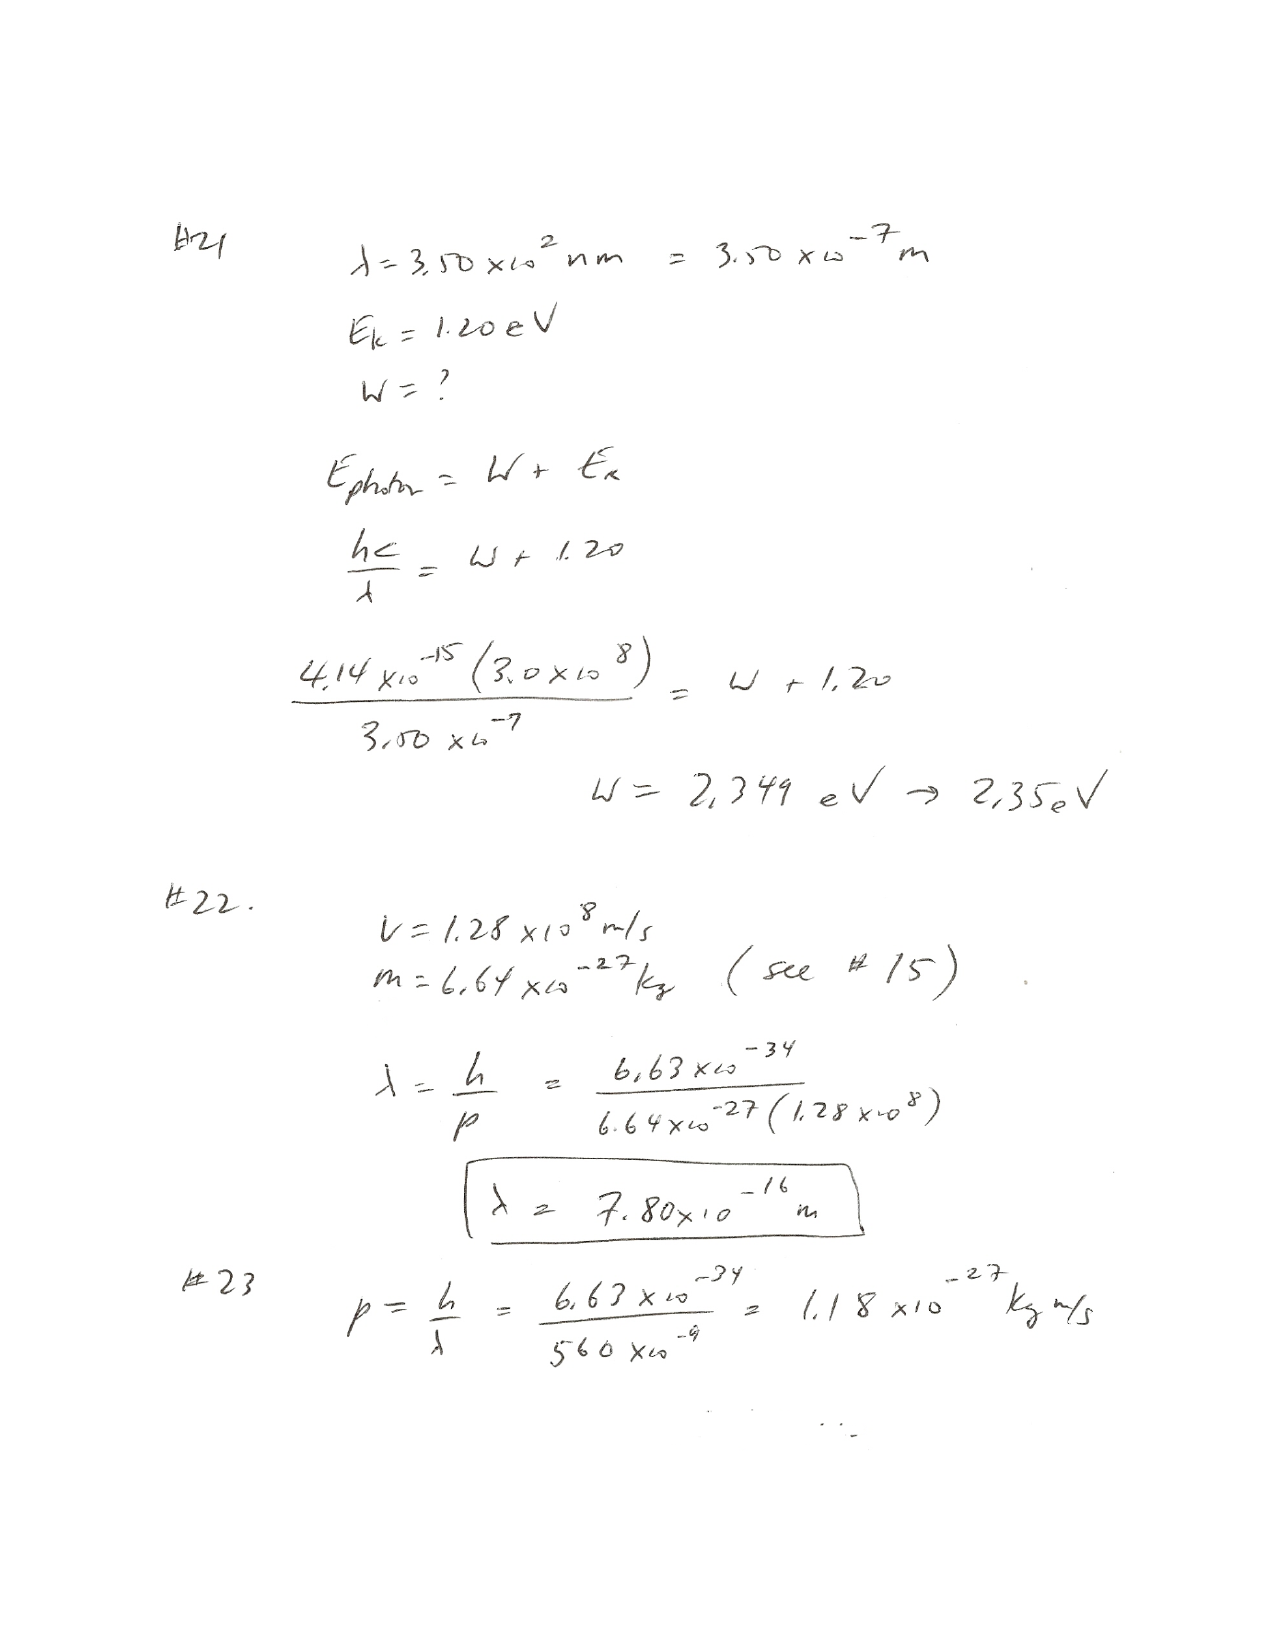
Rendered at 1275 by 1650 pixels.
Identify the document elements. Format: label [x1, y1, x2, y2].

picture [150, 203, 1125, 1462]
